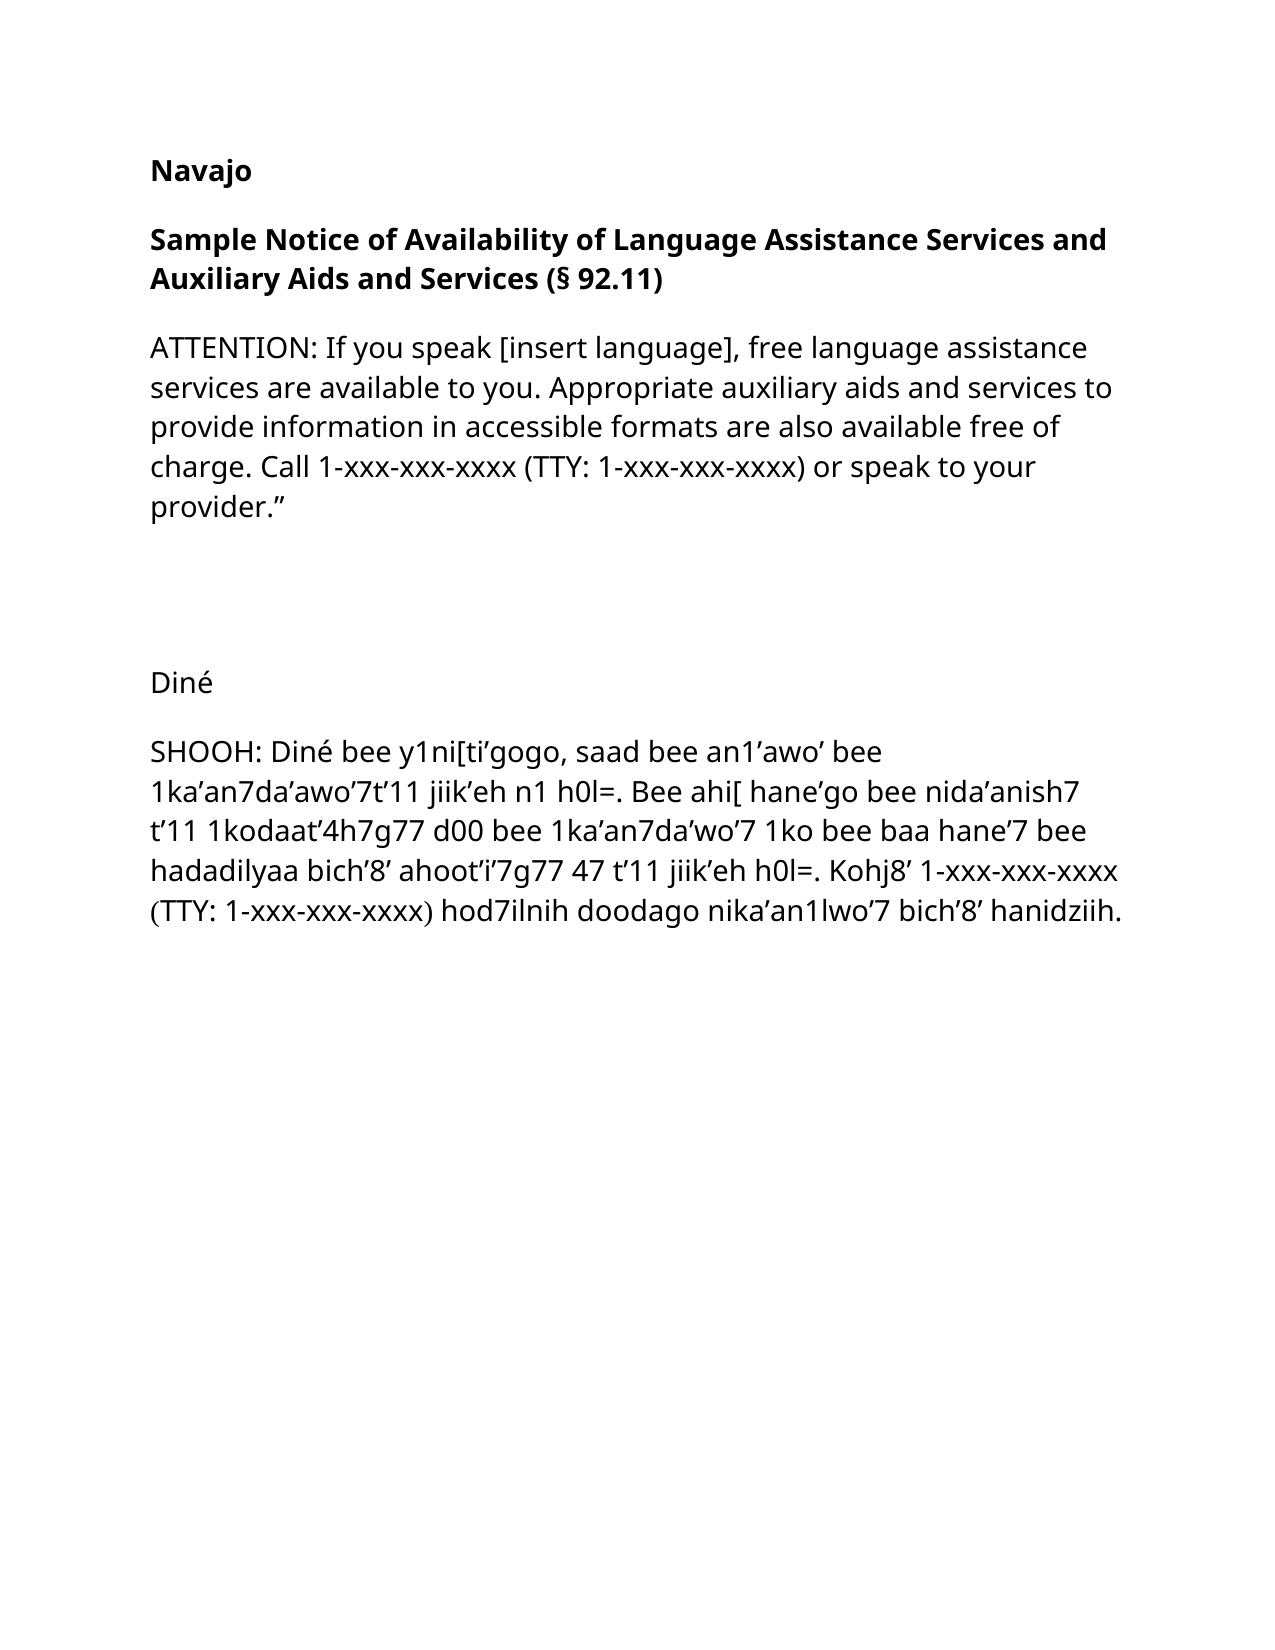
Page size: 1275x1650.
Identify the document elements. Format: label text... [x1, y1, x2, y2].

text ATTENTION: If you speak [insert language], free language assistance services are available to you. Appropriate auxiliary aids and services to provide information in accessible formats are also available free of charge. Call 1-xxx-xxx-xxxx (TTY: 1-xxx-xxx-xxxx) or speak to your provider.” [150, 327, 1125, 526]
text SHOOH: Diné bee y1ni[ti’gogo, saad bee an1’awo’ bee 1ka’an7da’awo’7t’11 jiik’eh n1 h0l=. Bee ahi[ hane’go bee nida’anish7 t’11 1kodaat’4h7g77 d00 bee 1ka’an7da’wo’7 1ko bee baa hane’7 bee hadadilyaa bich’8’ ahoot’i’7g77 47 t’11 jiik’eh h0l=. Kohj8’ 1-xxx-xxx-xxxx (TTY: 1-xxx-xxx-xxxx) hod7ilnih doodago nika’an1lwo’7 bich’8’ hanidziih. [150, 731, 1125, 930]
text Navajo [150, 150, 1125, 190]
text Sample Notice of Availability of Language Assistance Services and Auxiliary Aids and Services (§ 92.11) [150, 219, 1125, 298]
text Diné [150, 662, 1125, 702]
